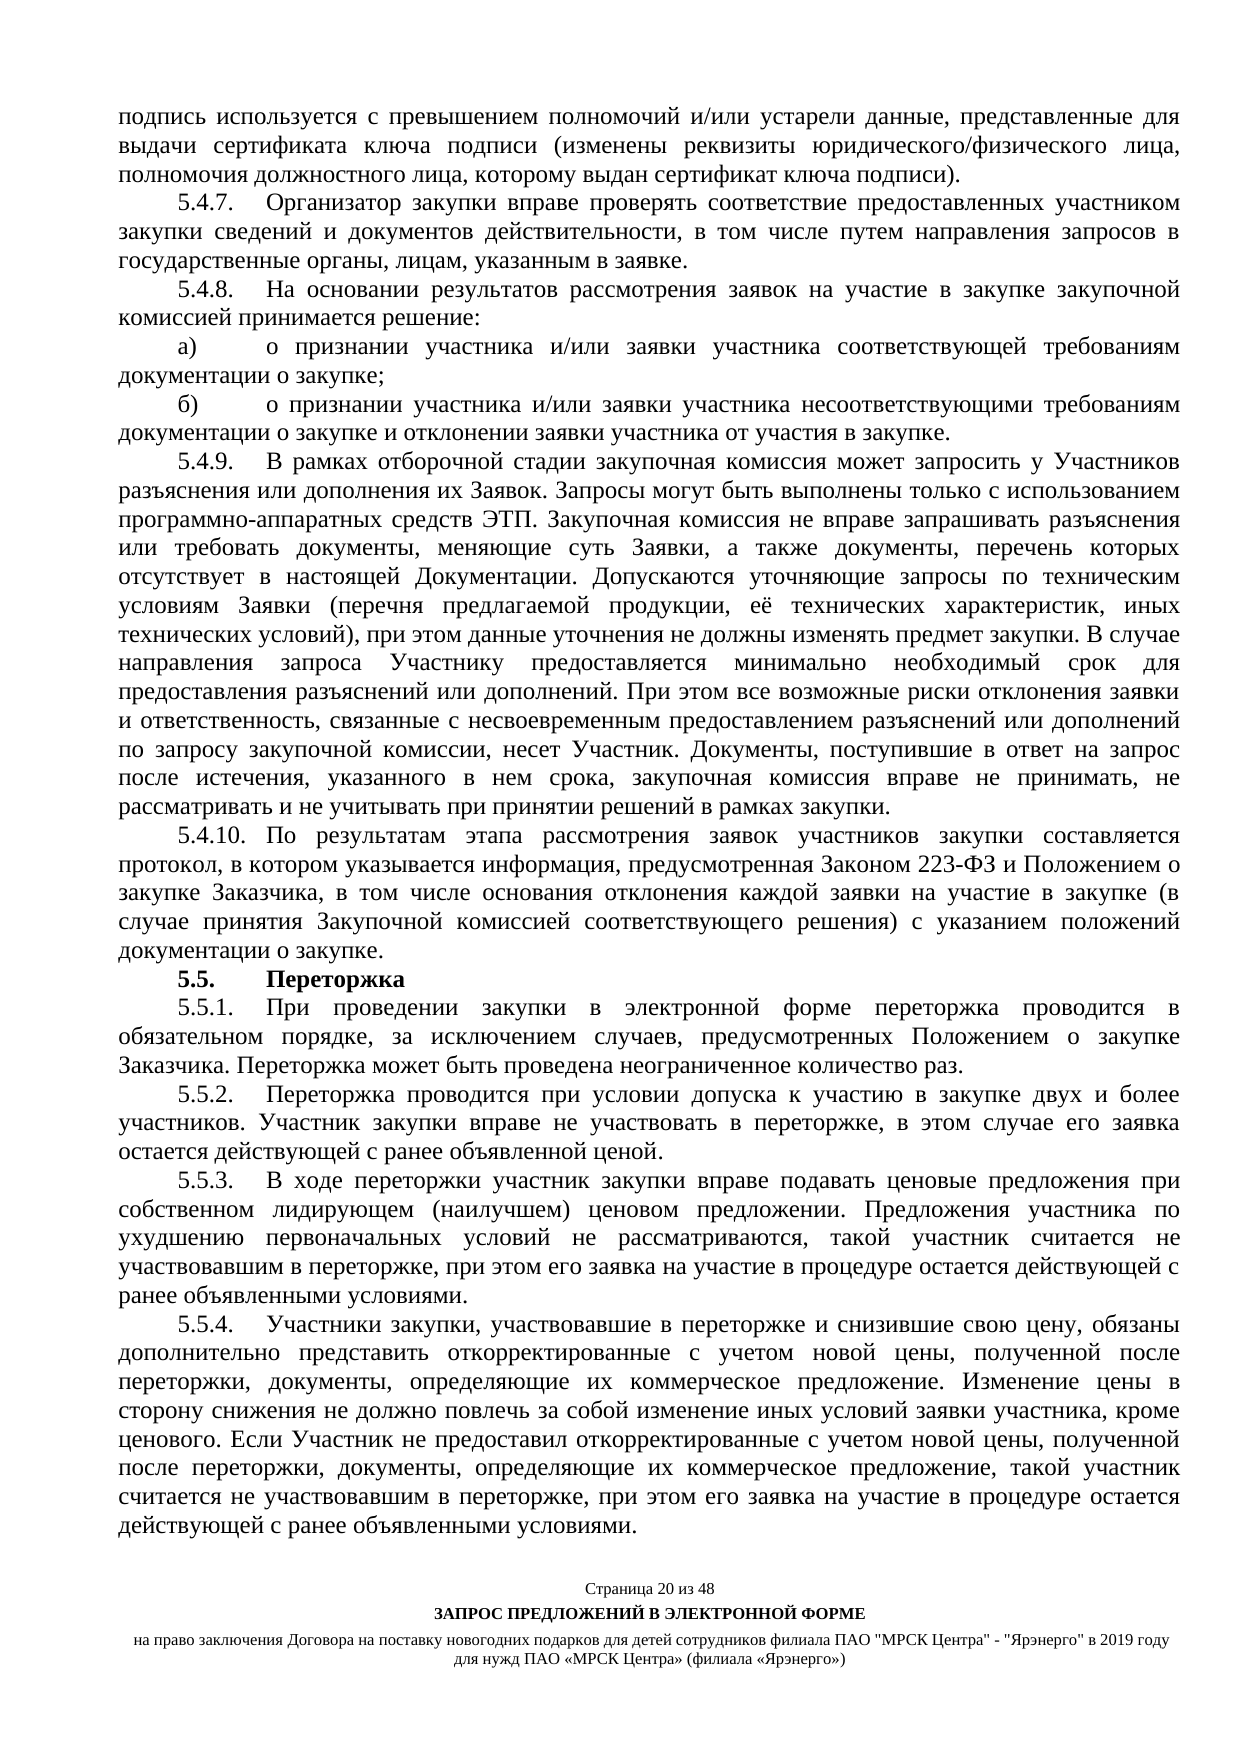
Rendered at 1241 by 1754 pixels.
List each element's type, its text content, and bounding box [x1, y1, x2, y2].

subtitle Переторжка проводится при условии допуска к участию в закупке двух и более участников. Участник закупки вправе не участвовать в переторжке, в этом случае его заявка остается действующей с ранее объявленной ценой. [118, 1079, 1181, 1165]
subtitle Участники закупки, участвовавшие в переторжке и снизившие свою цену, обязаны дополнительно представить откорректированные с учетом новой цены, полученной после переторжки, документы, определяющие их коммерческое предложение. Изменение цены в сторону снижения не должно повлечь за собой изменение иных условий заявки участника, кроме ценового. Если Участник не предоставил откорректированные с учетом новой цены, полученной после переторжки, документы, определяющие их коммерческое предложение, такой участник считается не участвовавшим в переторжке, при этом его заявка на участие в процедуре остается действующей с ранее объявленными условиями. [118, 1309, 1181, 1539]
subtitle При проведении закупки в электронной форме переторжка проводится в обязательном порядке, за исключением случаев, предусмотренных Положением о закупке Заказчика. Переторжка может быть проведена неограниченное количество раз. [118, 992, 1181, 1079]
subtitle Переторжка [118, 964, 1181, 992]
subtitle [118, 101, 1181, 187]
subtitle В рамках отборочной стадии закупочная комиссия может запросить у Участников разъяснения или дополнения их Заявок. Запросы могут быть выполнены только с использованием программно-аппаратных средств ЭТП. Закупочная комиссия не вправе запрашивать разъяснения или требовать документы, меняющие суть Заявки, а также документы, перечень которых отсутствует в настоящей Документации. Допускаются уточняющие запросы по техническим условиям Заявки (перечня предлагаемой продукции, её технических характеристик, иных технических условий), при этом данные уточнения не должны изменять предмет закупки. В случае направления запроса Участнику предоставляется минимально необходимый срок для предоставления разъяснений или дополнений. При этом все возможные риски отклонения заявки и ответственность, связанные с несвоевременным предоставлением разъяснений или дополнений по запросу закупочной комиссии, несет Участник. Документы, поступившие в ответ на запрос после истечения, указанного в нем срока, закупочная комиссия вправе не принимать, не рассматривать и не учитывать при принятии решений в рамках закупки. [118, 446, 1181, 820]
subtitle Организатор закупки вправе проверять соответствие предоставленных участником закупки сведений и документов действительности, в том числе путем направления запросов в государственные органы, лицам, указанным в заявке. [118, 187, 1181, 274]
subtitle По результатам этапа рассмотрения заявок участников закупки составляется протокол, в котором указывается информация, предусмотренная Законом 223-ФЗ и Положением о закупке Заказчика, в том числе основания отклонения каждой заявки на участие в закупке (в случае принятия Закупочной комиссией соответствующего решения) с указанием положений документации о закупке. [118, 820, 1181, 964]
subtitle о признании участника и/или заявки участника соответствующей требованиям документации о закупке; [118, 331, 1181, 389]
subtitle В ходе переторжки участник закупки вправе подавать ценовые предложения при собственном лидирующем (наилучшем) ценовом предложении. Предложения участника по ухудшению первоначальных условий не рассматриваются, такой участник считается не участвовавшим в переторжке, при этом его заявка на участие в процедуре остается действующей с ранее объявленными условиями. [118, 1165, 1181, 1309]
subtitle о признании участника и/или заявки участника несоответствующими требованиям документации о закупке и отклонении заявки участника от участия в закупке. [118, 389, 1181, 446]
subtitle На основании результатов рассмотрения заявок на участие в закупке закупочной комиссией принимается решение: [118, 274, 1181, 331]
